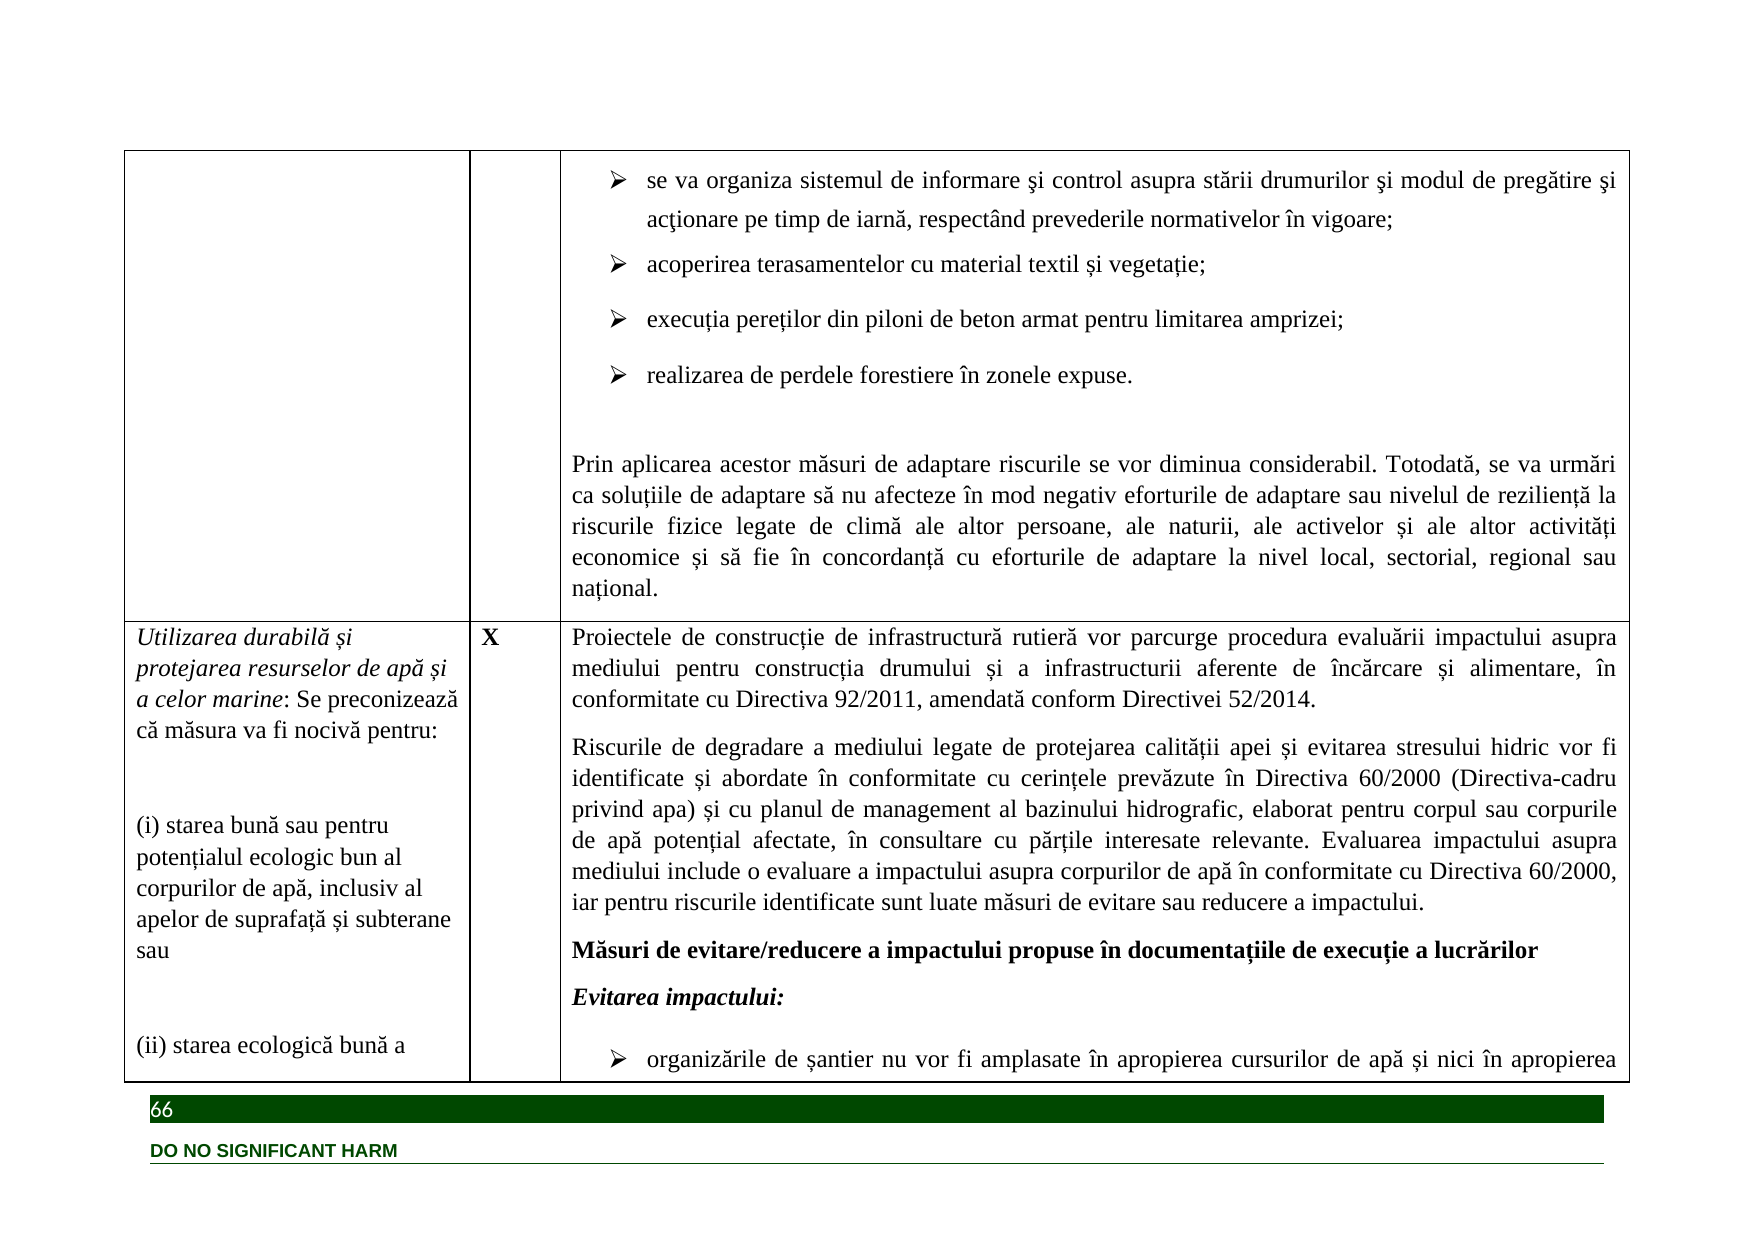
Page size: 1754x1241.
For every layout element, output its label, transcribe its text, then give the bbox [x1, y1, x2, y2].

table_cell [125, 151, 469, 621]
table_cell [561, 151, 1629, 621]
table_cell X [471, 622, 560, 1081]
table_cell X [471, 151, 560, 621]
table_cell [561, 622, 1629, 1081]
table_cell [125, 622, 469, 1081]
